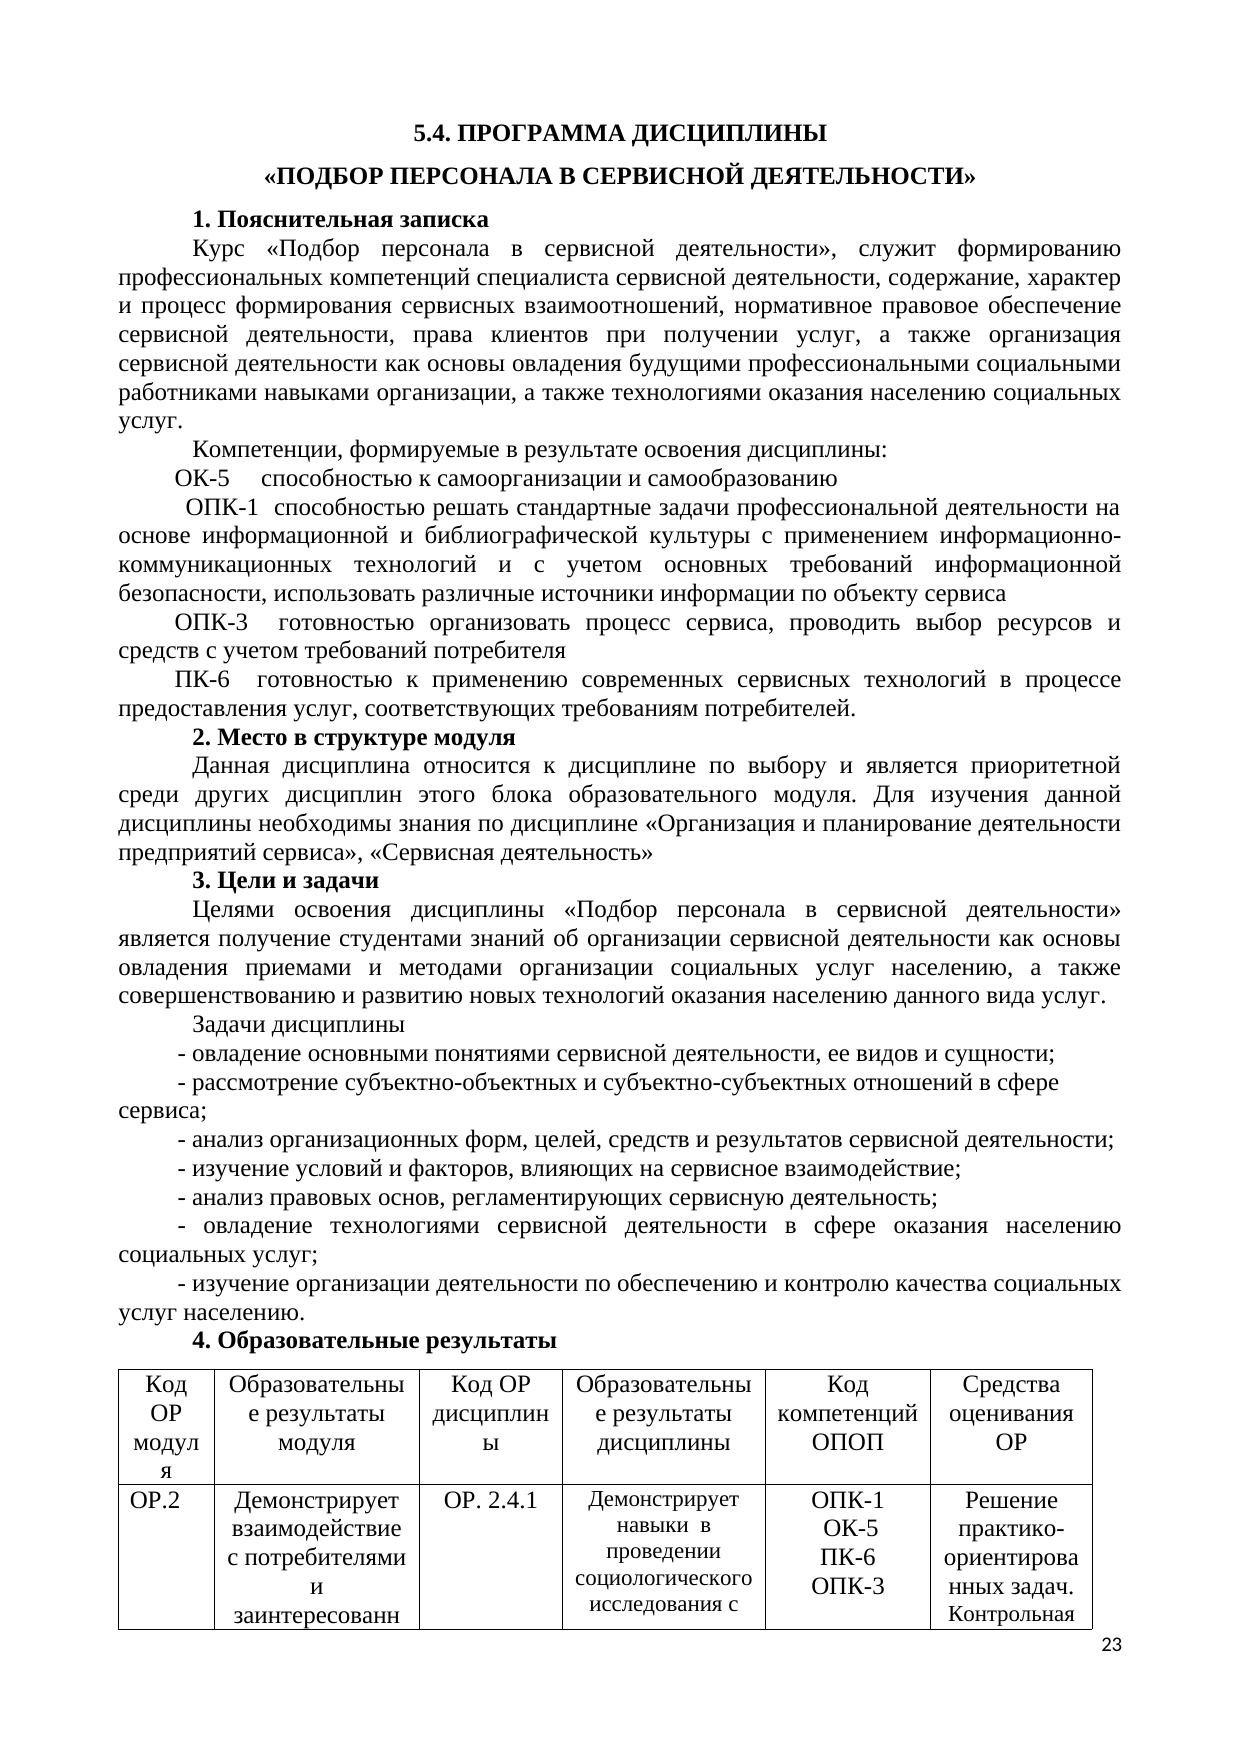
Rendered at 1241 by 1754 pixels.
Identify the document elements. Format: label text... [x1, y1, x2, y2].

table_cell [766, 1485, 930, 1628]
text 2. Место в структуре модуля [118, 722, 1122, 751]
text - овладение технологиями сервисной деятельности в сфере оказания населению социальных услуг; [118, 1211, 1122, 1268]
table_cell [931, 1485, 1092, 1628]
text Курс «Подбор персонала в сервисной деятельности», служит формированию профессиональных компетенций специалиста сервисной деятельности, содержание, характер и процесс формирования сервисных взаимоотношений, нормативное правовое обеспечение сервисной деятельности, права клиентов при получении услуг, а также организация сервисной деятельности как основы овладения будущими профессиональными социальными работниками навыками организации, а также технологиями оказания населению социальных услуг. [118, 233, 1122, 434]
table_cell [215, 1485, 419, 1628]
text 3. Цели и задачи [118, 866, 1122, 894]
text 5.4. ПРОГРАММА ДИСЦИПЛИНЫ [118, 118, 1122, 147]
text - анализ организационных форм, целей, средств и результатов сервисной деятельности; [118, 1124, 1122, 1153]
text ОПК-1 способностью решать стандартные задачи профессиональной деятельности на основе информационной и библиографической культуры с применением информационно-коммуникационных технологий и с учетом основных требований информационной безопасности, использовать различные источники информации по объекту сервиса [118, 492, 1122, 607]
text - изучение организации деятельности по обеспечению и контролю качества социальных услуг населению. [118, 1268, 1122, 1326]
text - изучение условий и факторов, влияющих на сервисное взаимодействие; [118, 1153, 1122, 1182]
text ПК-6 готовностью к применению современных сервисных технологий в процессе предоставления услуг, соответствующих требованиям потребителей. [118, 664, 1122, 722]
table_header Код ОР дисциплины [420, 1370, 562, 1484]
table_header Образовательные результаты дисциплины [563, 1370, 765, 1484]
text Компетенции, формируемые в результате освоения дисциплины: [118, 434, 1122, 463]
table_cell ОР.2 [119, 1485, 214, 1628]
text Целями освоения дисциплины «Подбор персонала в сервисной деятельности» является получение студентами знаний об организации сервисной деятельности как основы овладения приемами и методами организации социальных услуг населению, а также совершенствованию и развитию новых технологий оказания населению данного вида услуг. [118, 894, 1122, 1009]
text Задачи дисциплины [118, 1009, 1122, 1038]
text - рассмотрение субъектно-объектных и субъектно-субъектных отношений в сфере [118, 1067, 1122, 1096]
text 1. Пояснительная записка [118, 204, 1122, 233]
text Данная дисциплина относится к дисциплине по выбору и является приоритетной среди других дисциплин этого блока образовательного модуля. Для изучения данной дисциплины необходимы знания по дисциплине «Организация и планирование деятельности предприятий сервиса», «Сервисная деятельность» [118, 751, 1122, 866]
text ОК-5 способностью к самоорганизации и самообразованию [118, 463, 1122, 492]
text «ПОДБОР ПЕРСОНАЛА В СЕРВИСНОЙ ДЕЯТЕЛЬНОСТИ» [118, 161, 1122, 190]
table_cell ОР. 2.4.1 [420, 1485, 562, 1628]
table_header Образовательные результаты модуля [215, 1370, 419, 1484]
table_header Код ОР модуля [119, 1370, 214, 1484]
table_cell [563, 1485, 765, 1628]
table_header Средства оценивания ОР [931, 1370, 1092, 1484]
text 4. Образовательные результаты [118, 1326, 1122, 1354]
text - анализ правовых основ, регламентирующих сервисную деятельность; [118, 1182, 1122, 1211]
text сервиса; [118, 1096, 1122, 1124]
table_header Код компетенций ОПОП [766, 1370, 930, 1484]
text ОПК-3 готовностью организовать процесс сервиса, проводить выбор ресурсов и средств с учетом требований потребителя [118, 607, 1122, 664]
text - овладение основными понятиями сервисной деятельности, ее видов и сущности; [118, 1038, 1122, 1067]
